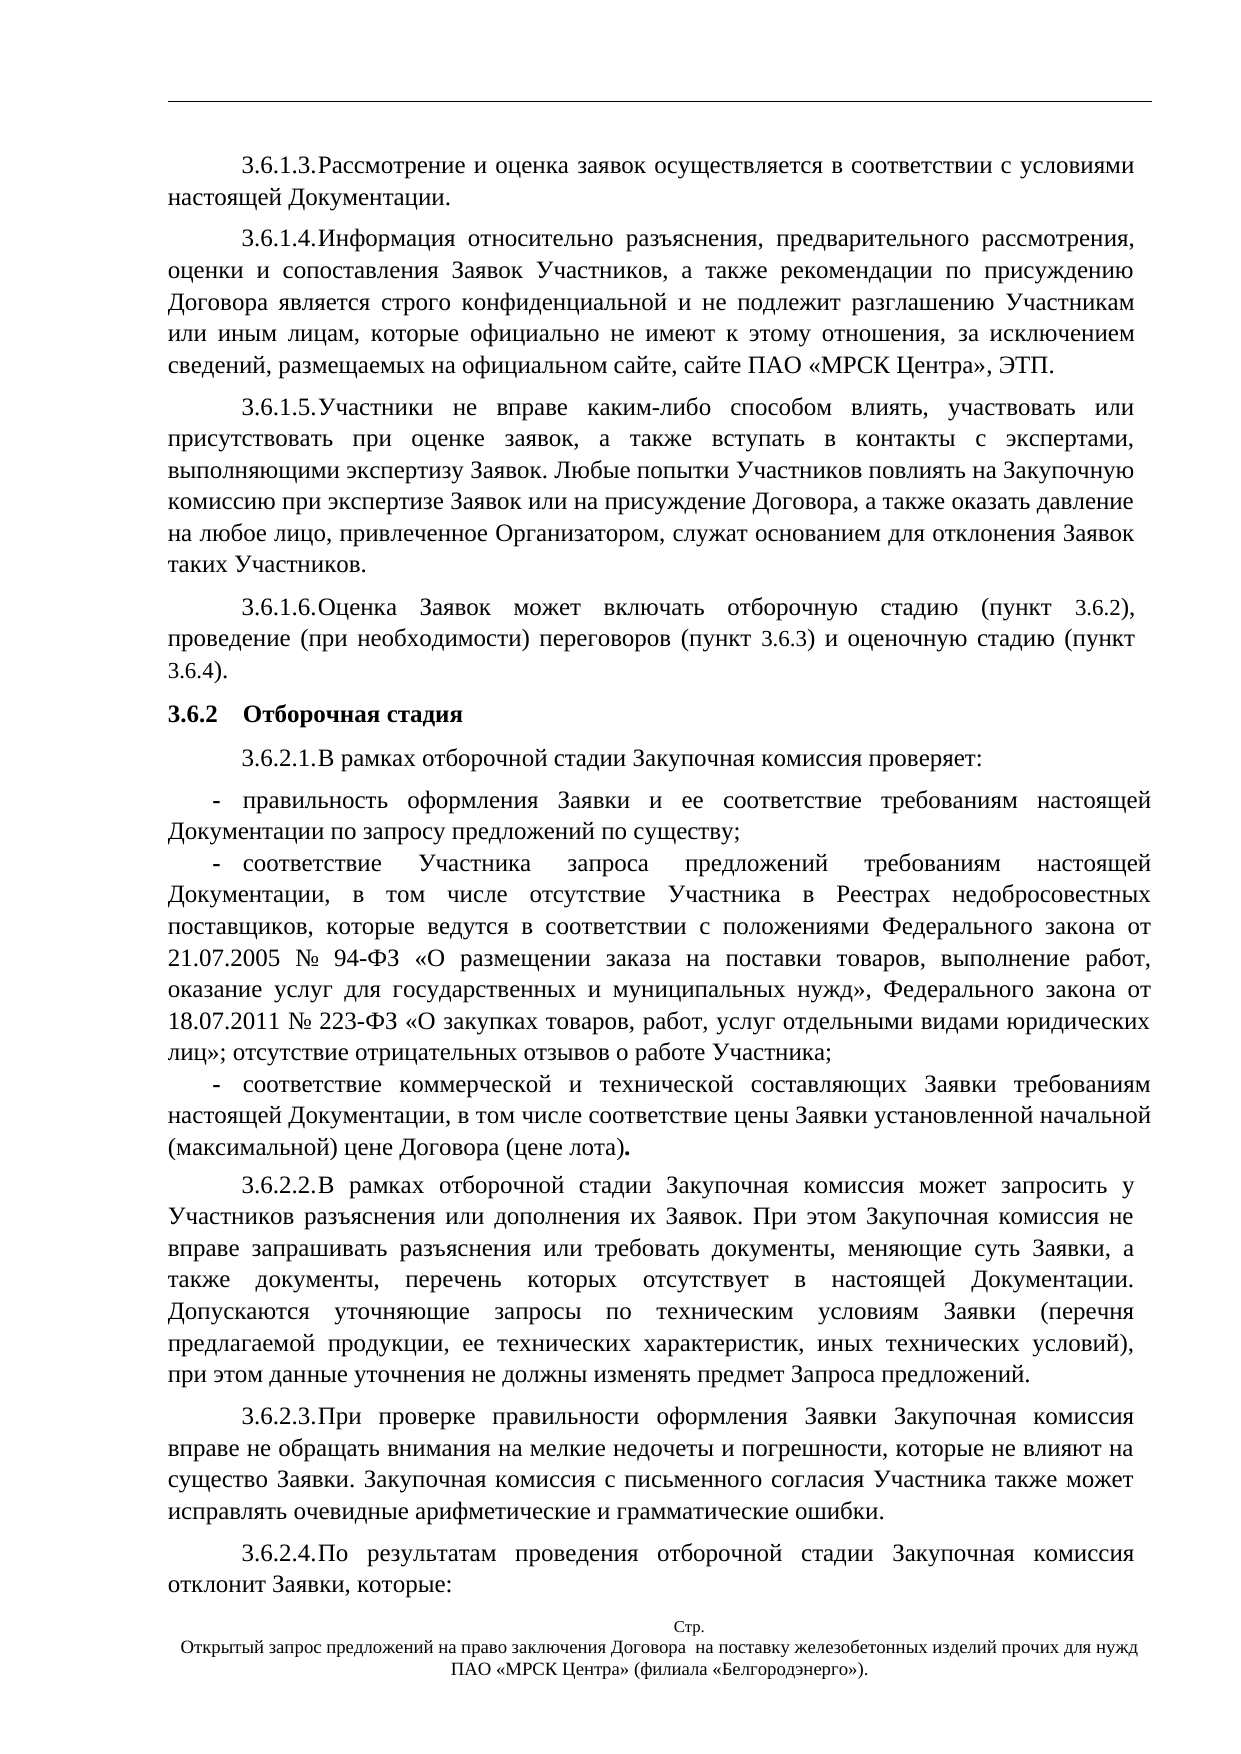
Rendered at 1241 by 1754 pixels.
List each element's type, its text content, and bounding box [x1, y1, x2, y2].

subtitle Отборочная стадия [168, 699, 1152, 727]
list По результатам проведения отборочной стадии Закупочная комиссия отклонит Заявки, которые: [168, 1538, 1135, 1598]
list правильность оформления Заявки и ее соответствие требованиям настоящей Документации по запросу предложений по существу; [168, 785, 1152, 845]
list соответствие Участника запроса предложений требованиям настоящей Документации, в том числе отсутствие Участника в Реестрах недобросовестных поставщиков, которые ведутся в соответствии с положениями Федерального закона от 21.07.2005 № 94-ФЗ «О размещении заказа на поставки товаров, выполнение работ, оказание услуг для государственных и муниципальных нужд», Федерального закона от 18.07.2011 № 223-ФЗ «О закупках товаров, работ, услуг отдельными видами юридических лиц»; отсутствие отрицательных отзывов о работе Участника; [168, 848, 1152, 1066]
list Оценка Заявок может включать отборочную стадию (пункт 3.6.2), проведение (при необходимости) переговоров (пункт 3.6.3) и оценочную стадию (пункт 3.6.4). [168, 592, 1135, 683]
list соответствие коммерческой и технической составляющих Заявки требованиям настоящей Документации, в том числе соответствие цены Заявки установленной начальной (максимальной) цене Договора (цене лота). [168, 1069, 1152, 1161]
list Участники не вправе каким-либо способом влиять, участвовать или присутствовать при оценке заявок, а также вступать в контакты с экспертами, выполняющими экспертизу Заявок. Любые попытки Участников повлиять на Закупочную комиссию при экспертизе Заявок или на присуждение Договора, а также оказать давление на любое лицо, привлеченное Организатором, служат основанием для отклонения Заявок таких Участников. [168, 392, 1135, 578]
list В рамках отборочной стадии Закупочная комиссия может запросить у Участников разъяснения или дополнения их Заявок. При этом Закупочная комиссия не вправе запрашивать разъяснения или требовать документы, меняющие суть Заявки, а также документы, перечень которых отсутствует в настоящей Документации. Допускаются уточняющие запросы по техническим условиям Заявки (перечня предлагаемой продукции, ее технических характеристик, иных технических условий), при этом данные уточнения не должны изменять предмет Запроса предложений. [168, 1170, 1135, 1388]
list Информация относительно разъяснения, предварительного рассмотрения, оценки и сопоставления Заявок Участников, а также рекомендации по присуждению Договора является строго конфиденциальной и не подлежит разглашению Участникам или иным лицам, которые официально не имеют к этому отношения, за исключением сведений, размещаемых на официальном сайте, сайте ПАО «МРСК Центра», ЭТП. [168, 223, 1135, 378]
list При проверке правильности оформления Заявки Закупочная комиссия вправе не обращать внимания на мелкие недочеты и погрешности, которые не влияют на существо Заявки. Закупочная комиссия с письменного согласия Участника также может исправлять очевидные арифметические и грамматические ошибки. [168, 1401, 1135, 1524]
list Рассмотрение и оценка заявок осуществляется в соответствии с условиями настоящей Документации. [168, 150, 1135, 210]
list В рамках отборочной стадии Закупочная комиссия проверяет: [168, 743, 1135, 772]
